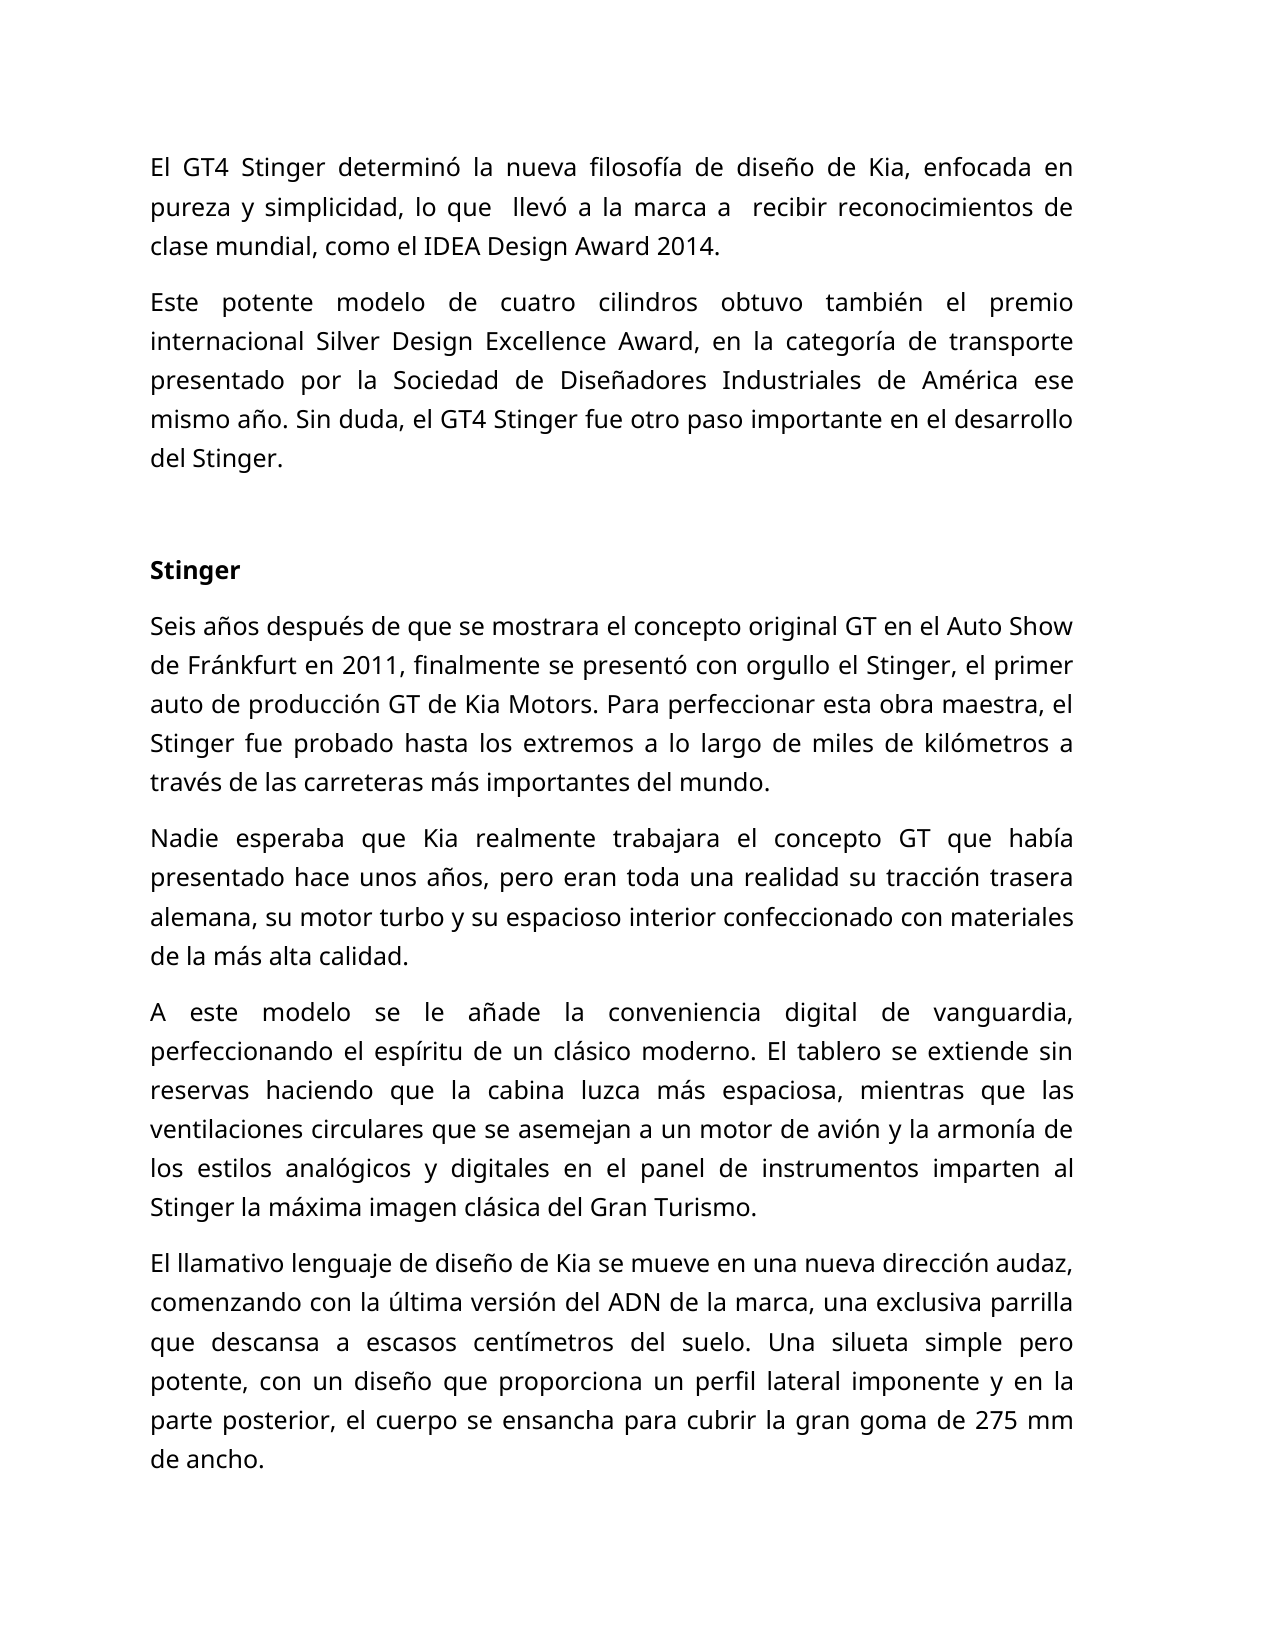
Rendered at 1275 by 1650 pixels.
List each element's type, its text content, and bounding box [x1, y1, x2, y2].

text El GT4 Stinger determinó la nueva filosofía de diseño de Kia, enfocada en pureza y simplicidad, lo que llevó a la marca a recibir reconocimientos de clase mundial, como el IDEA Design Award 2014. [150, 150, 1075, 262]
text El llamativo lenguaje de diseño de Kia se mueve en una nueva dirección audaz, comenzando con la última versión del ADN de la marca, una exclusiva parrilla que descansa a escasos centímetros del suelo. Una silueta simple pero potente, con un diseño que proporciona un perfil lateral imponente y en la parte posterior, el cuerpo se ensancha para cubrir la gran goma de 275 mm de ancho. [150, 1246, 1075, 1476]
text A este modelo se le añade la conveniencia digital de vanguardia, perfeccionando el espíritu de un clásico moderno. El tablero se extiende sin reservas haciendo que la cabina luzca más espaciosa, mientras que las ventilaciones circulares que se asemejan a un motor de avión y la armonía de los estilos analógicos y digitales en el panel de instrumentos imparten al Stinger la máxima imagen clásica del Gran Turismo. [150, 994, 1075, 1224]
text Seis años después de que se mostrara el concepto original GT en el Auto Show de Fránkfurt en 2011, finalmente se presentó con orgullo el Stinger, el primer auto de producción GT de Kia Motors. Para perfeccionar esta obra maestra, el Stinger fue probado hasta los extremos a lo largo de miles de kilómetros a través de las carreteras más importantes del mundo. [150, 608, 1075, 799]
text Este potente modelo de cuatro cilindros obtuvo también el premio internacional Silver Design Excellence Award, en la categoría de transporte presentado por la Sociedad de Diseñadores Industriales de América ese mismo año. Sin duda, el GT4 Stinger fue otro paso importante en el desarrollo del Stinger. [150, 284, 1075, 475]
text Stinger [150, 552, 1075, 587]
text Nadie esperaba que Kia realmente trabajara el concepto GT que había presentado hace unos años, pero eran toda una realidad su tracción trasera alemana, su motor turbo y su espacioso interior confeccionado con materiales de la más alta calidad. [150, 821, 1075, 972]
